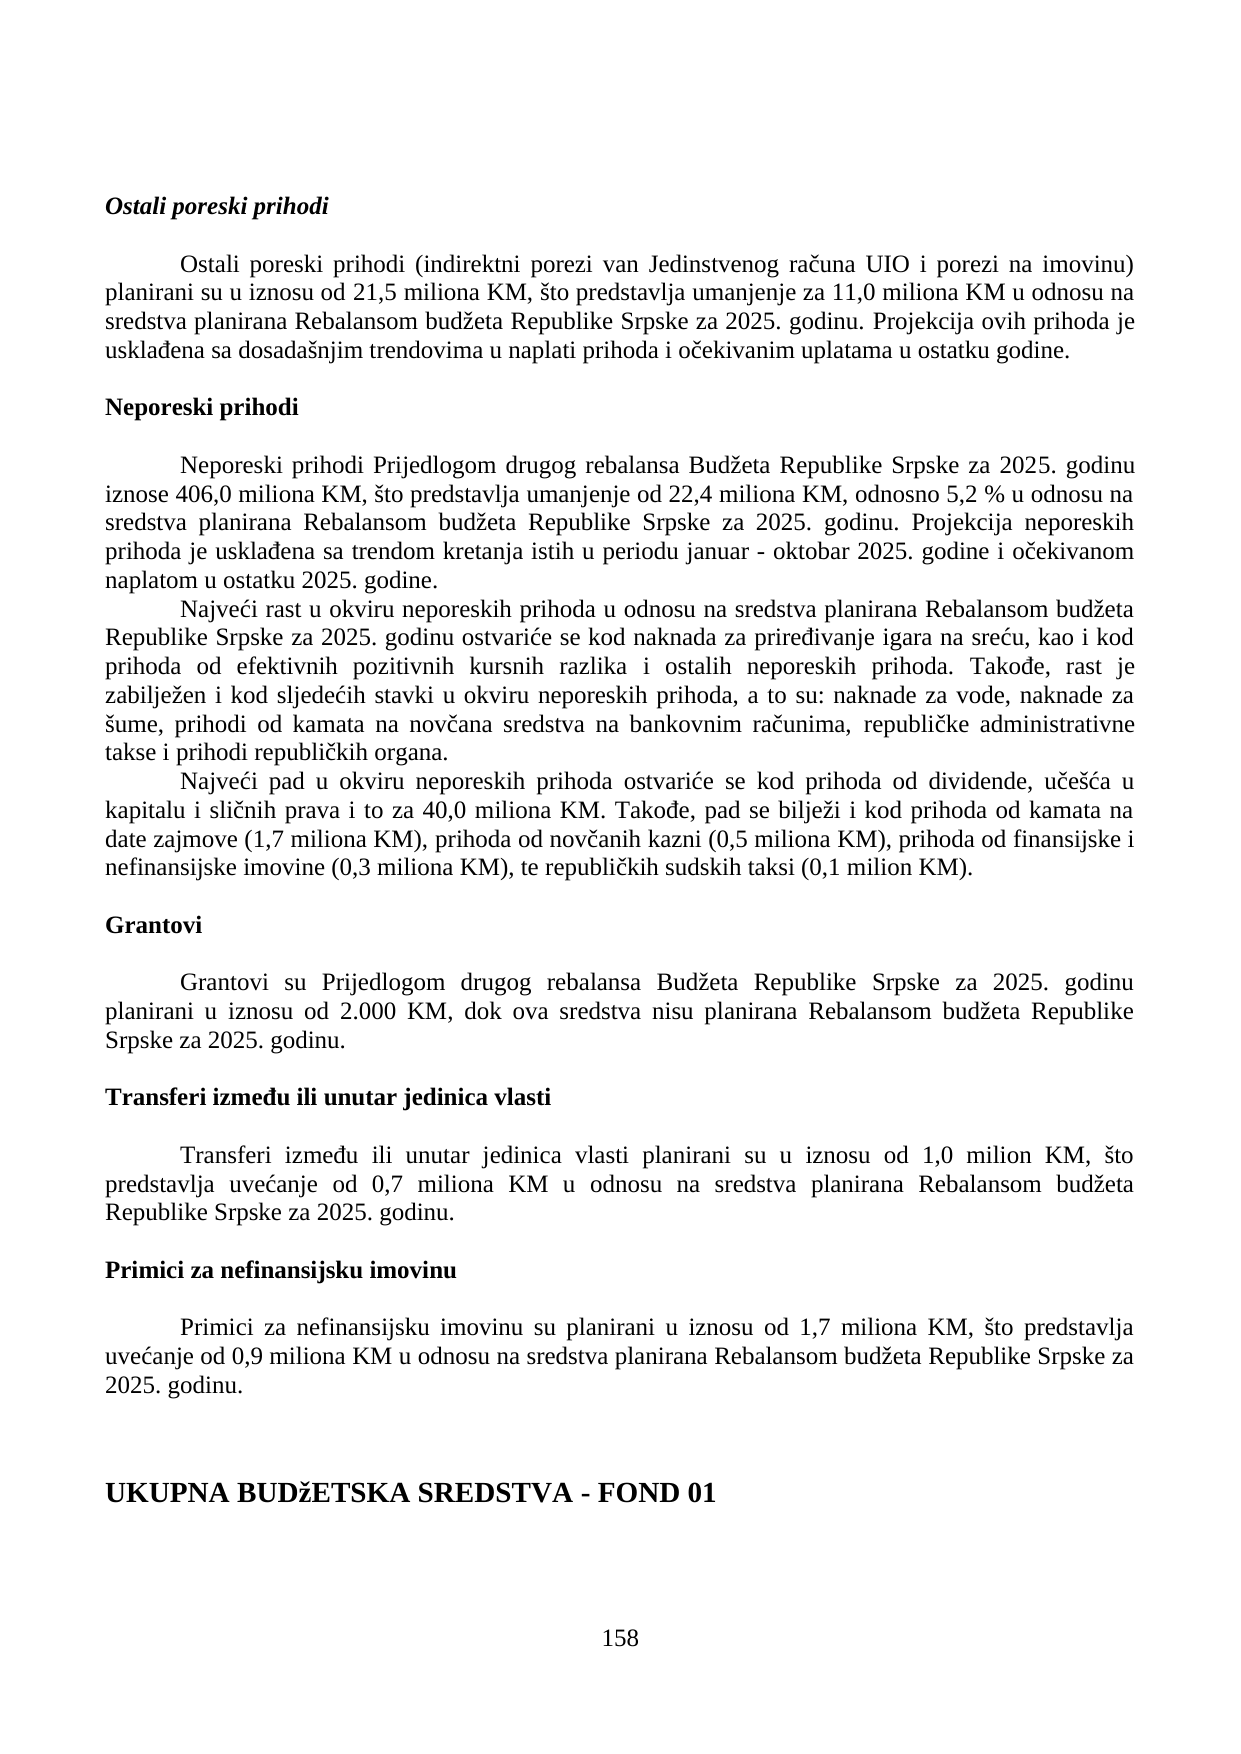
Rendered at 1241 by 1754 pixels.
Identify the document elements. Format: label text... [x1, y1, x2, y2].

text Grantovi su Prijedlogom drugog rebalansa Budžeta Republike Srpske za 2025. godinu planirani u iznosu od 2.000 KM, dok ova sredstva nisu planirana Rebalansom budžeta Republike Srpske za 2025. godinu. [105, 967, 1135, 1054]
text Neporeski prihodi Prijedlogom drugog rebalansa Budžeta Republike Srpske za 2025. godinu iznose 406,0 miliona KM, što predstavlja umanjenje od 22,4 miliona KM, odnosno 5,2 % u odnosu na sredstva planirana Rebalansom budžeta Republike Srpske za 2025. godinu. Projekcija neporeskih prihoda je usklađena sa trendom kretanja istih u periodu januar - oktobar 2025. godine i očekivanom naplatom u ostatku 2025. godine. [105, 450, 1135, 594]
text Neporeski prihodi [105, 392, 1135, 421]
text UKUPNA BUDžETSKA SREDSTVA - FOND 01 [105, 1475, 1135, 1508]
text Grantovi [105, 910, 1135, 939]
text Najveći rast u okviru neporeskih prihoda u odnosu na sredstva planirana Rebalansom budžeta Republike Srpske za 2025. godinu ostvariće se kod naknada za priređivanje igara na sreću, kao i kod prihoda od efektivnih pozitivnih kursnih razlika i ostalih neporeskih prihoda. Takođe, rast je zabilježen i kod sljedećih stavki u okviru neporeskih prihoda, a to su: naknade za vode, naknade za šume, prihodi od kamata na novčana sredstva na bankovnim računima, republičke administrativne takse i prihodi republičkih organa. [105, 594, 1135, 766]
text Transferi između ili unutar jedinica vlasti [105, 1082, 1135, 1111]
text Primici za nefinansijsku imovinu su planirani u iznosu od 1,7 miliona KM, što predstavlja uvećanje od 0,9 miliona KM u odnosu na sredstva planirana Rebalansom budžeta Republike Srpske za 2025. godinu. [105, 1312, 1135, 1399]
text Primici za nefinansijsku imovinu [105, 1255, 1135, 1284]
text Najveći pad u okviru neporeskih prihoda ostvariće se kod prihoda od dividende, učešća u kapitalu i sličnih prava i to za 40,0 miliona KM. Takođe, pad se bilježi i kod prihoda od kamata na date zajmove (1,7 miliona KM), prihoda od novčanih kazni (0,5 miliona KM), prihoda od finansijske i nefinansijske imovine (0,3 miliona KM), te republičkih sudskih taksi (0,1 milion KM). [105, 766, 1135, 881]
text Ostali poreski prihodi [105, 191, 1135, 220]
text Transferi između ili unutar jedinica vlasti planirani su u iznosu od 1,0 milion KM, što predstavlja uvećanje od 0,7 miliona KM u odnosu na sredstva planirana Rebalansom budžeta Republike Srpske za 2025. godinu. [105, 1140, 1135, 1226]
text Ostali poreski prihodi (indirektni porezi van Jedinstvenog računa UIO i porezi na imovinu) planirani su u iznosu od 21,5 miliona KM, što predstavlja umanjenje za 11,0 miliona KM u odnosu na sredstva planirana Rebalansom budžeta Republike Srpske za 2025. godinu. Projekcija ovih prihoda je usklađena sa dosadašnjim trendovima u naplati prihoda i očekivanim uplatama u ostatku godine. [105, 249, 1135, 364]
